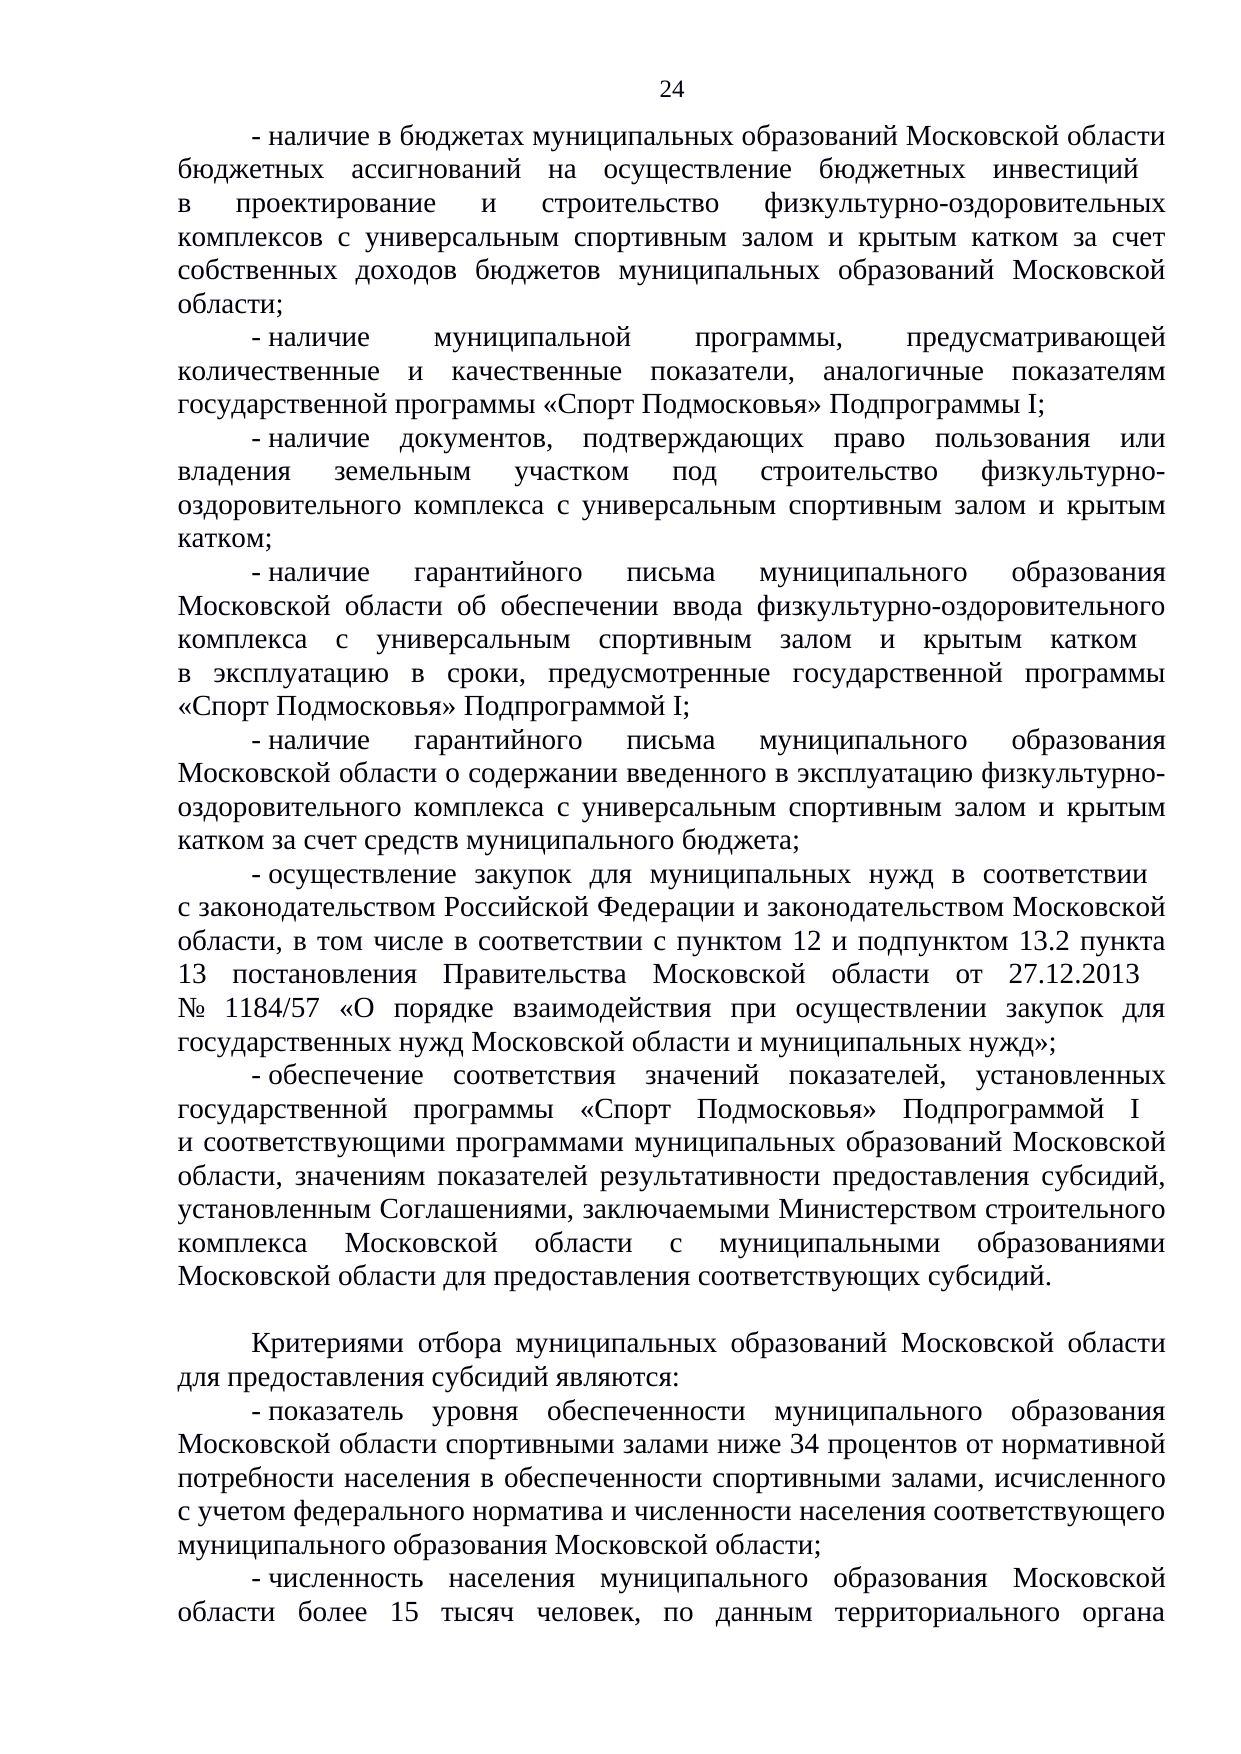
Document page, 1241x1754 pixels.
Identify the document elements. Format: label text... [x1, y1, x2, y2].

text - обеспечение соответствия значений показателей, установленных государственной программы «Спорт Подмосковья» Подпрограммой I и соответствующими программами муниципальных образований Московской области, значениям показателей результативности предоставления субсидий, установленным Соглашениями, заключаемыми Министерством строительного комплекса Московской области с муниципальными образованиями Московской области для предоставления соответствующих субсидий. [177, 1057, 1166, 1292]
text - осуществление закупок для муниципальных нужд в соответствии с законодательством Российской Федерации и законодательством Московской области, в том числе в соответствии с пунктом 12 и подпунктом 13.2 пункта 13 постановления Правительства Московской области от 27.12.2013 № 1184/57 «О порядке взаимодействия при осуществлении закупок для государственных нужд Московской области и муниципальных нужд»; [177, 856, 1166, 1057]
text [177, 1560, 1166, 1627]
text - наличие документов, подтверждающих право пользования или владения земельным участком под строительство физкультурно-оздоровительного комплекса с универсальным спортивным залом и крытым катком; [177, 420, 1166, 554]
text - наличие гарантийного письма муниципального образования Московской области об обеспечении ввода физкультурно-оздоровительного комплекса с универсальным спортивным залом и крытым катком в эксплуатацию в сроки, предусмотренные государственной программы «Спорт Подмосковья» Подпрограммой I; [177, 554, 1166, 722]
text - наличие муниципальной программы, предусматривающей количественные и качественные показатели, аналогичные показателям государственной программы «Спорт Подмосковья» Подпрограммы I; [177, 319, 1166, 420]
text - наличие гарантийного письма муниципального образования Московской области о содержании введенного в эксплуатацию физкультурно-оздоровительного комплекса с универсальным спортивным залом и крытым катком за счет средств муниципального бюджета; [177, 722, 1166, 856]
text - показатель уровня обеспеченности муниципального образования Московской области спортивными залами ниже 34 процентов от нормативной потребности населения в обеспеченности спортивными залами, исчисленного с учетом федерального норматива и численности населения соответствующего муниципального образования Московской области; [177, 1393, 1166, 1560]
text - наличие в бюджетах муниципальных образований Московской области бюджетных ассигнований на осуществление бюджетных инвестиций в проектирование и строительство физкультурно-оздоровительных комплексов с универсальным спортивным залом и крытым катком за счет собственных доходов бюджетов муниципальных образований Московской области; [177, 118, 1166, 319]
text Критериями отбора муниципальных образований Московской области для предоставления субсидий являются: [177, 1326, 1166, 1393]
